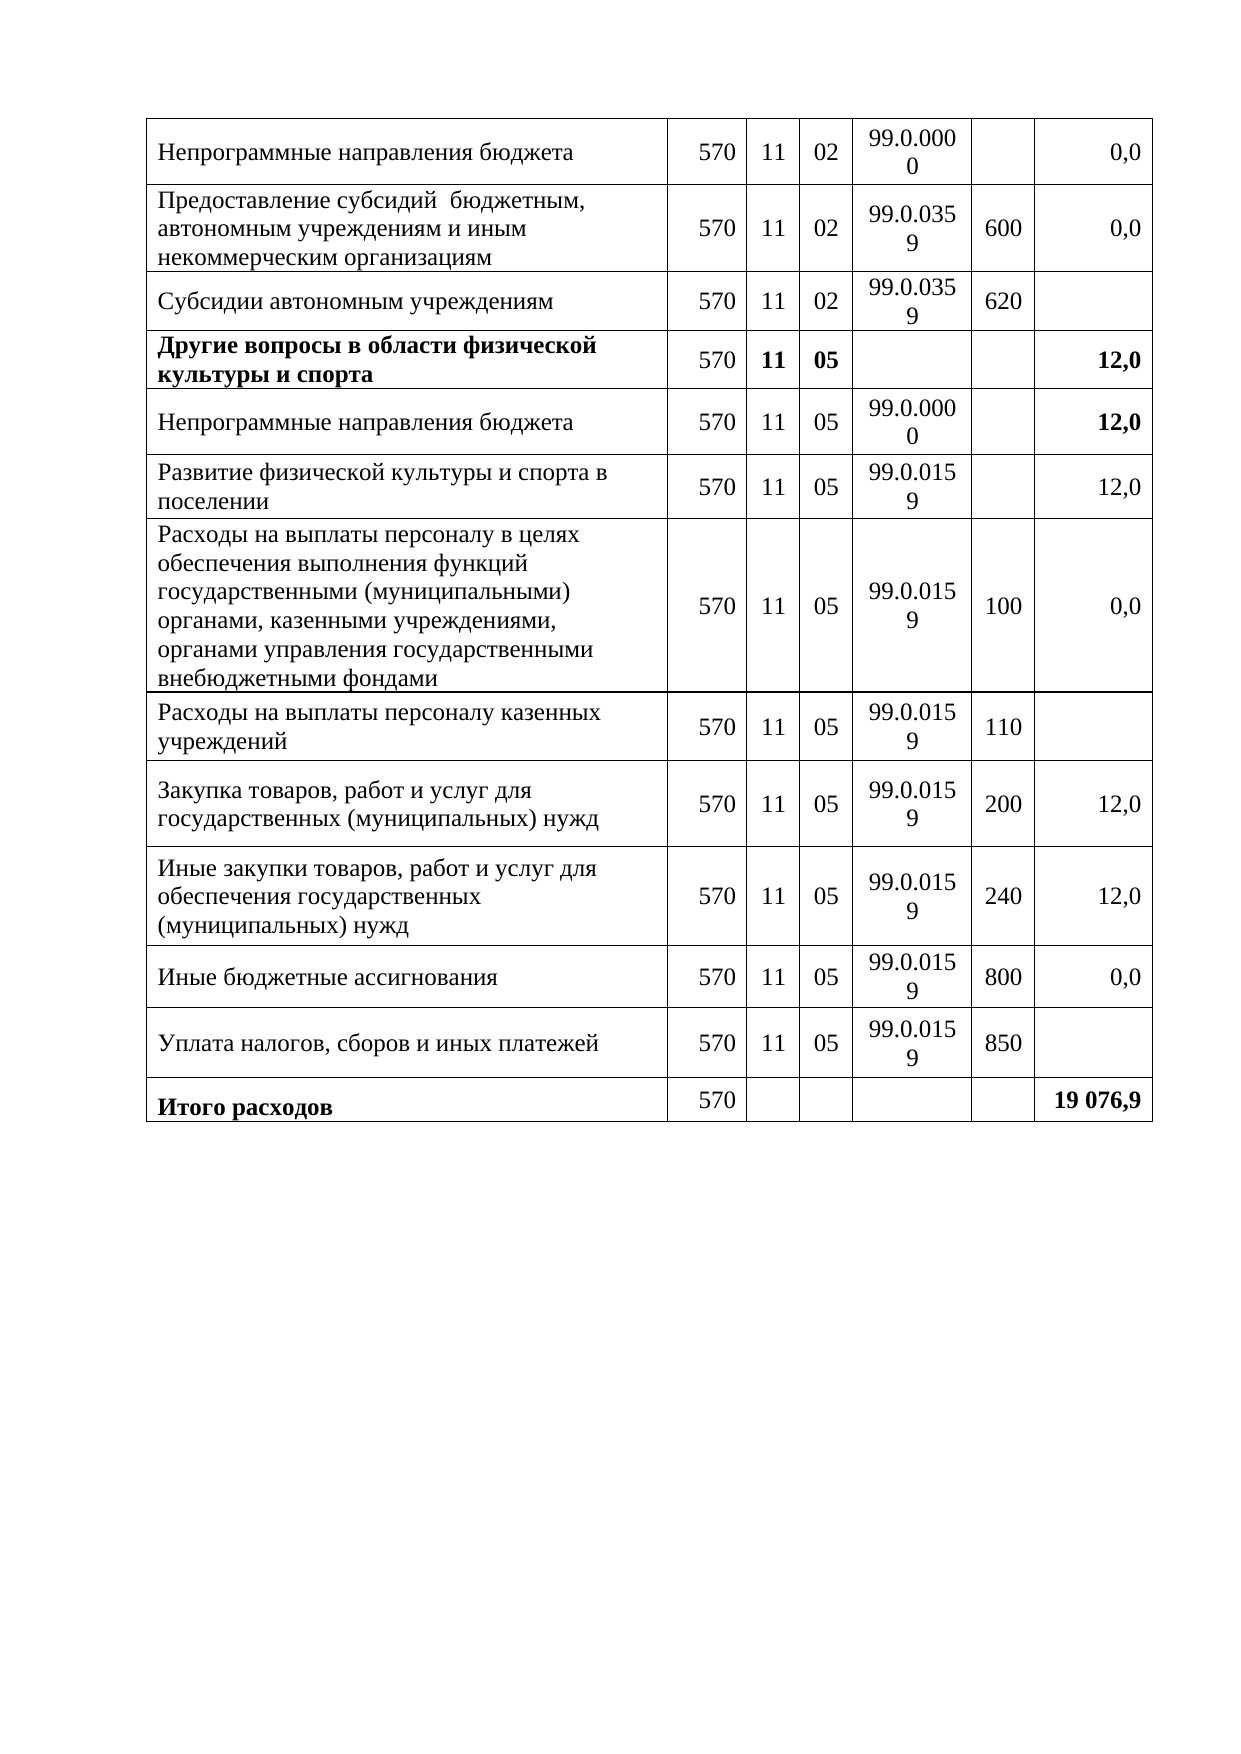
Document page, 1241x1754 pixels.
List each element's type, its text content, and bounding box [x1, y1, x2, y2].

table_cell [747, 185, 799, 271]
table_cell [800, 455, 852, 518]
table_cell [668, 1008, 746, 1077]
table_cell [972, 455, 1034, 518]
table_cell 02 [800, 119, 852, 184]
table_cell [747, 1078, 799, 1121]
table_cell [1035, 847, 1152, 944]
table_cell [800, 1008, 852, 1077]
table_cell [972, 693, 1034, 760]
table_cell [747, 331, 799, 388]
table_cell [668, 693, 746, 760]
table_cell 570 [668, 119, 746, 184]
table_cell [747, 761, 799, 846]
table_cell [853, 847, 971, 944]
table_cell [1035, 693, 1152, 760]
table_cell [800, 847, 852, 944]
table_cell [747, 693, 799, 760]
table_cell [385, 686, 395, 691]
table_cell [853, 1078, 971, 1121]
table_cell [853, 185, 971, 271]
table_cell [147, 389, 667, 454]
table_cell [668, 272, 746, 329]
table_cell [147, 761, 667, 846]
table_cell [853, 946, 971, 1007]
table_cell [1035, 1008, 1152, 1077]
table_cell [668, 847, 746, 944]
table_cell Предоставление субсидий бюджетным, автономным учреждениям и иным некоммерческим организациям [147, 185, 667, 271]
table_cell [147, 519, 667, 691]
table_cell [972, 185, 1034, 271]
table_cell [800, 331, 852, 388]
table_cell 11 [747, 119, 799, 184]
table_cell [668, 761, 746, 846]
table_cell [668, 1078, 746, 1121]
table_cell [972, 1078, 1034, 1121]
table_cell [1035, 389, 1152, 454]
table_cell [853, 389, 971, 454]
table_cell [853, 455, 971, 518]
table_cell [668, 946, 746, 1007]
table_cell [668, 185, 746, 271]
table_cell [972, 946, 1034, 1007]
table_cell 0,0 [1035, 119, 1152, 184]
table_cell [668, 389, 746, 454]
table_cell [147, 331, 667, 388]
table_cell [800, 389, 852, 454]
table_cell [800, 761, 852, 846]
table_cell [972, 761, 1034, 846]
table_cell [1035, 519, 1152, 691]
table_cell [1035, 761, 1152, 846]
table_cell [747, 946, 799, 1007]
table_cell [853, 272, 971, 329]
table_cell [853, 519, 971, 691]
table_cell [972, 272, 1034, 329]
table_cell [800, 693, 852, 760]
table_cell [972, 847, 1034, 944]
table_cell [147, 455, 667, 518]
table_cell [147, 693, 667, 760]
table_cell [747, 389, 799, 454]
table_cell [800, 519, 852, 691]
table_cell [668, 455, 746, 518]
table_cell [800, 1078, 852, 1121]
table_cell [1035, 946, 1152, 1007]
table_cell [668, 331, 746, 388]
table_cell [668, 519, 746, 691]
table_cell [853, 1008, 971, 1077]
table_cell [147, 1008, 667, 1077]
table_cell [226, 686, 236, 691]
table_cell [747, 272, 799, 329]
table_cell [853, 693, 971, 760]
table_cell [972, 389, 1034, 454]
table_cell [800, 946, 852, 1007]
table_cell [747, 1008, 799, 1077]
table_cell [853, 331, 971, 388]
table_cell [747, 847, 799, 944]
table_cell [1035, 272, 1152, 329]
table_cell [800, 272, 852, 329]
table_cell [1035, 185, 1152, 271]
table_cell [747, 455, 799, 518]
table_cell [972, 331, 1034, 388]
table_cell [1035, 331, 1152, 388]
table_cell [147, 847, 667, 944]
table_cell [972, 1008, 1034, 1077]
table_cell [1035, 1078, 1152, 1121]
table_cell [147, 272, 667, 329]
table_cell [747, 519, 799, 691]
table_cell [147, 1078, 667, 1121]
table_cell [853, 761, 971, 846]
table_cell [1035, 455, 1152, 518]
table_cell [972, 119, 1034, 184]
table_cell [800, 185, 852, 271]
table_cell 99.0.0000 [853, 119, 971, 184]
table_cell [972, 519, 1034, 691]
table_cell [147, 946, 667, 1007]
table_cell Непрограммные направления бюджета [147, 119, 667, 184]
